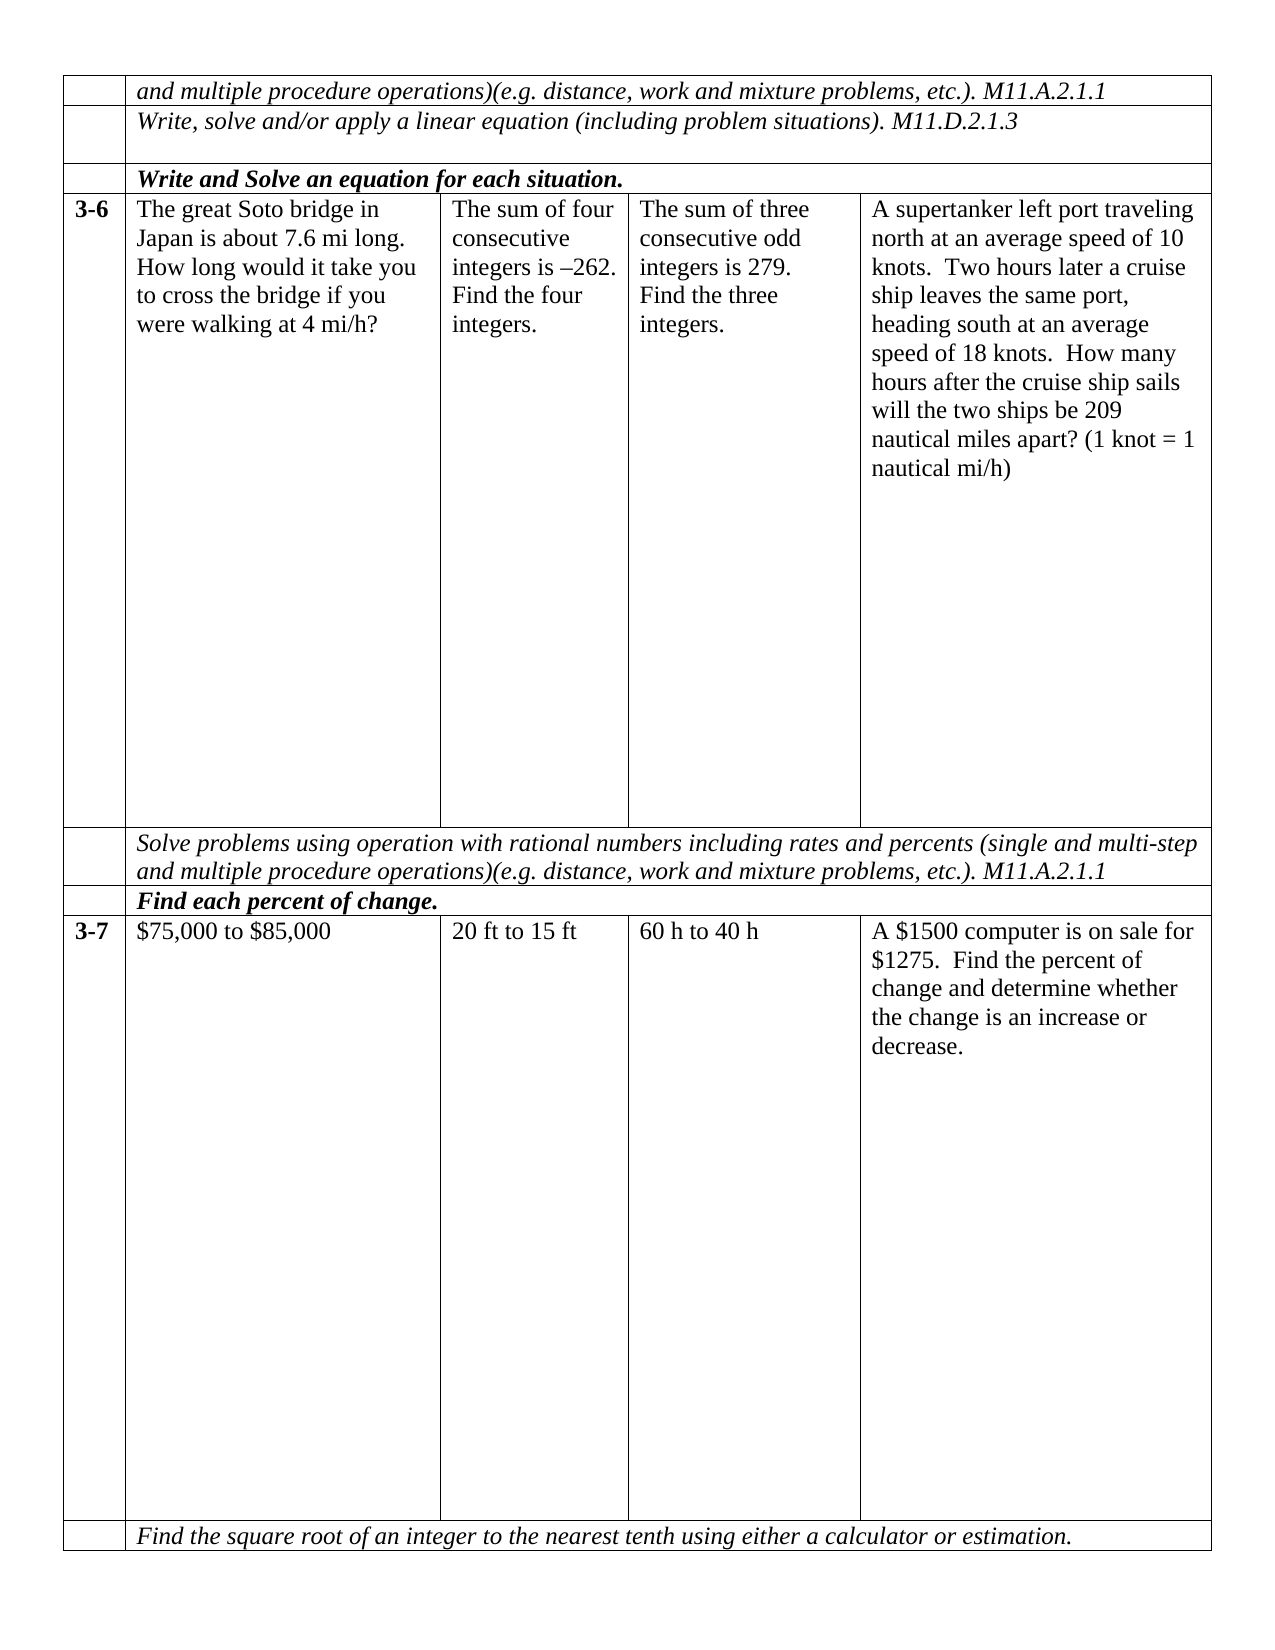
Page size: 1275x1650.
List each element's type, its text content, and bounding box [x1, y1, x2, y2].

table_cell Write, solve and/or apply a linear equation (including problem situations). M11.D.2.1.3 [126, 106, 1211, 163]
table_cell [64, 828, 125, 885]
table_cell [126, 76, 1211, 105]
table_cell Write and Solve an equation for each situation. [126, 164, 1211, 193]
table_cell The sum of four consecutive integers is –262. Find the four integers. [441, 194, 628, 827]
table_cell 20 ft to 15 ft [441, 916, 628, 1520]
table_cell [64, 164, 125, 193]
table_cell [64, 76, 125, 105]
table_cell [64, 1521, 125, 1549]
table_cell 3-6 [64, 194, 125, 827]
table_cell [126, 1521, 1211, 1549]
table_cell Find each percent of change. [126, 886, 1211, 915]
table_cell A $1500 computer is on sale for $1275. Find the percent of change and determine whether the change is an increase or decrease. [861, 916, 1211, 1520]
table_cell [64, 106, 125, 163]
table_cell The great Soto bridge in Japan is about 7.6 mi long. How long would it take you to cross the bridge if you were walking at 4 mi/h? [126, 194, 440, 827]
table_cell 3-7 [64, 916, 125, 1520]
table_cell The sum of three consecutive odd integers is 279. Find the three integers. [629, 194, 860, 827]
table_cell [64, 886, 125, 915]
table_cell A supertanker left port traveling north at an average speed of 10 knots. Two hours later a cruise ship leaves the same port, heading south at an average speed of 18 knots. How many hours after the cruise ship sails will the two ships be 209 nautical miles apart? (1 knot = 1 nautical mi/h) [861, 194, 1211, 827]
table_cell $75,000 to $85,000 [126, 916, 440, 1520]
table_cell 60 h to 40 h [629, 916, 860, 1520]
